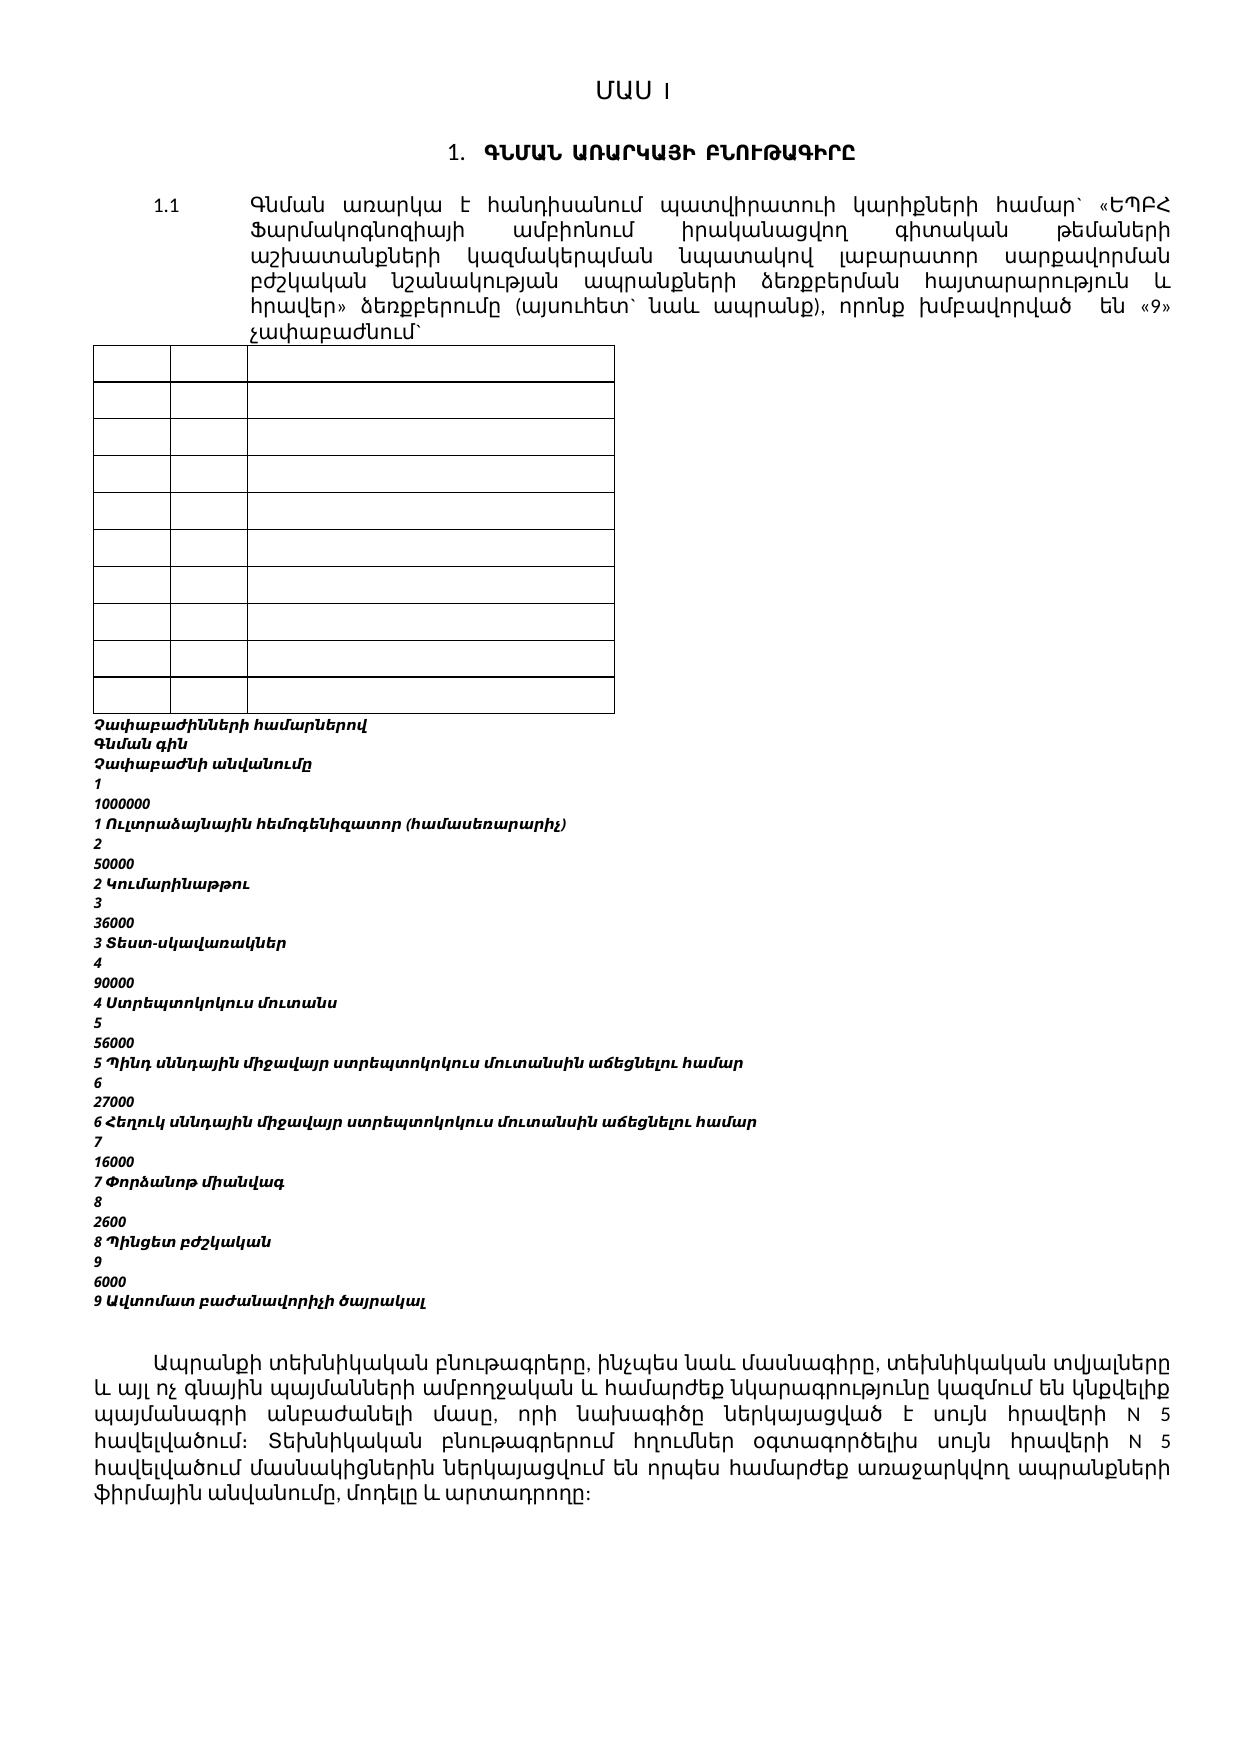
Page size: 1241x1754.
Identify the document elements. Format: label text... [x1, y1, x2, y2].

text ՄԱՍ I [94, 75, 1171, 106]
text Ապրանքի տեխնիկական բնութագրերը, ինչպես նաև մասնագիրը, տեխնիկական տվյալները և այլ ոչ գնային պայմանների ամբողջական և համարժեք նկարագրությունը կազմում են կնքվելիք պայմանագրի անբաժանելի մասը, որի նախագիծը ներկայացված է սույն հրավերի N 5 հավելվածում։ Տեխնիկական բնութագրերում հղումներ օգտագործելիս սույն հրավերի N 5 հավելվածում մասնակիցներին ներկայացվում են որպես համարժեք առաջարկվող ապրանքների ֆիրմային անվանումը, մոդելը և արտադրողը: [94, 1350, 1171, 1506]
subtitle Գնման առարկա է հանդիսանում պատվիրատուի կարիքների համար` «ԵՊԲՀ Ֆարմակոգնոզիայի ամբիոնում իրականացվող գիտական թեմաների աշխատանքների կազմակերպման նպատակով լաբարատոր սարքավորման բժշկական նշանակության ապրանքների ձեռքբերման հայտարարություն և հրավեր» ձեռքբերումը (այսուհետ` նաև ապրանք), որոնք խմբավորված են «9» չափաբաժնում` [153, 192, 1171, 344]
list ԳՆՄԱՆ ԱՌԱՐԿԱՅԻ ԲՆՈՒԹԱԳԻՐԸ [131, 136, 1171, 167]
